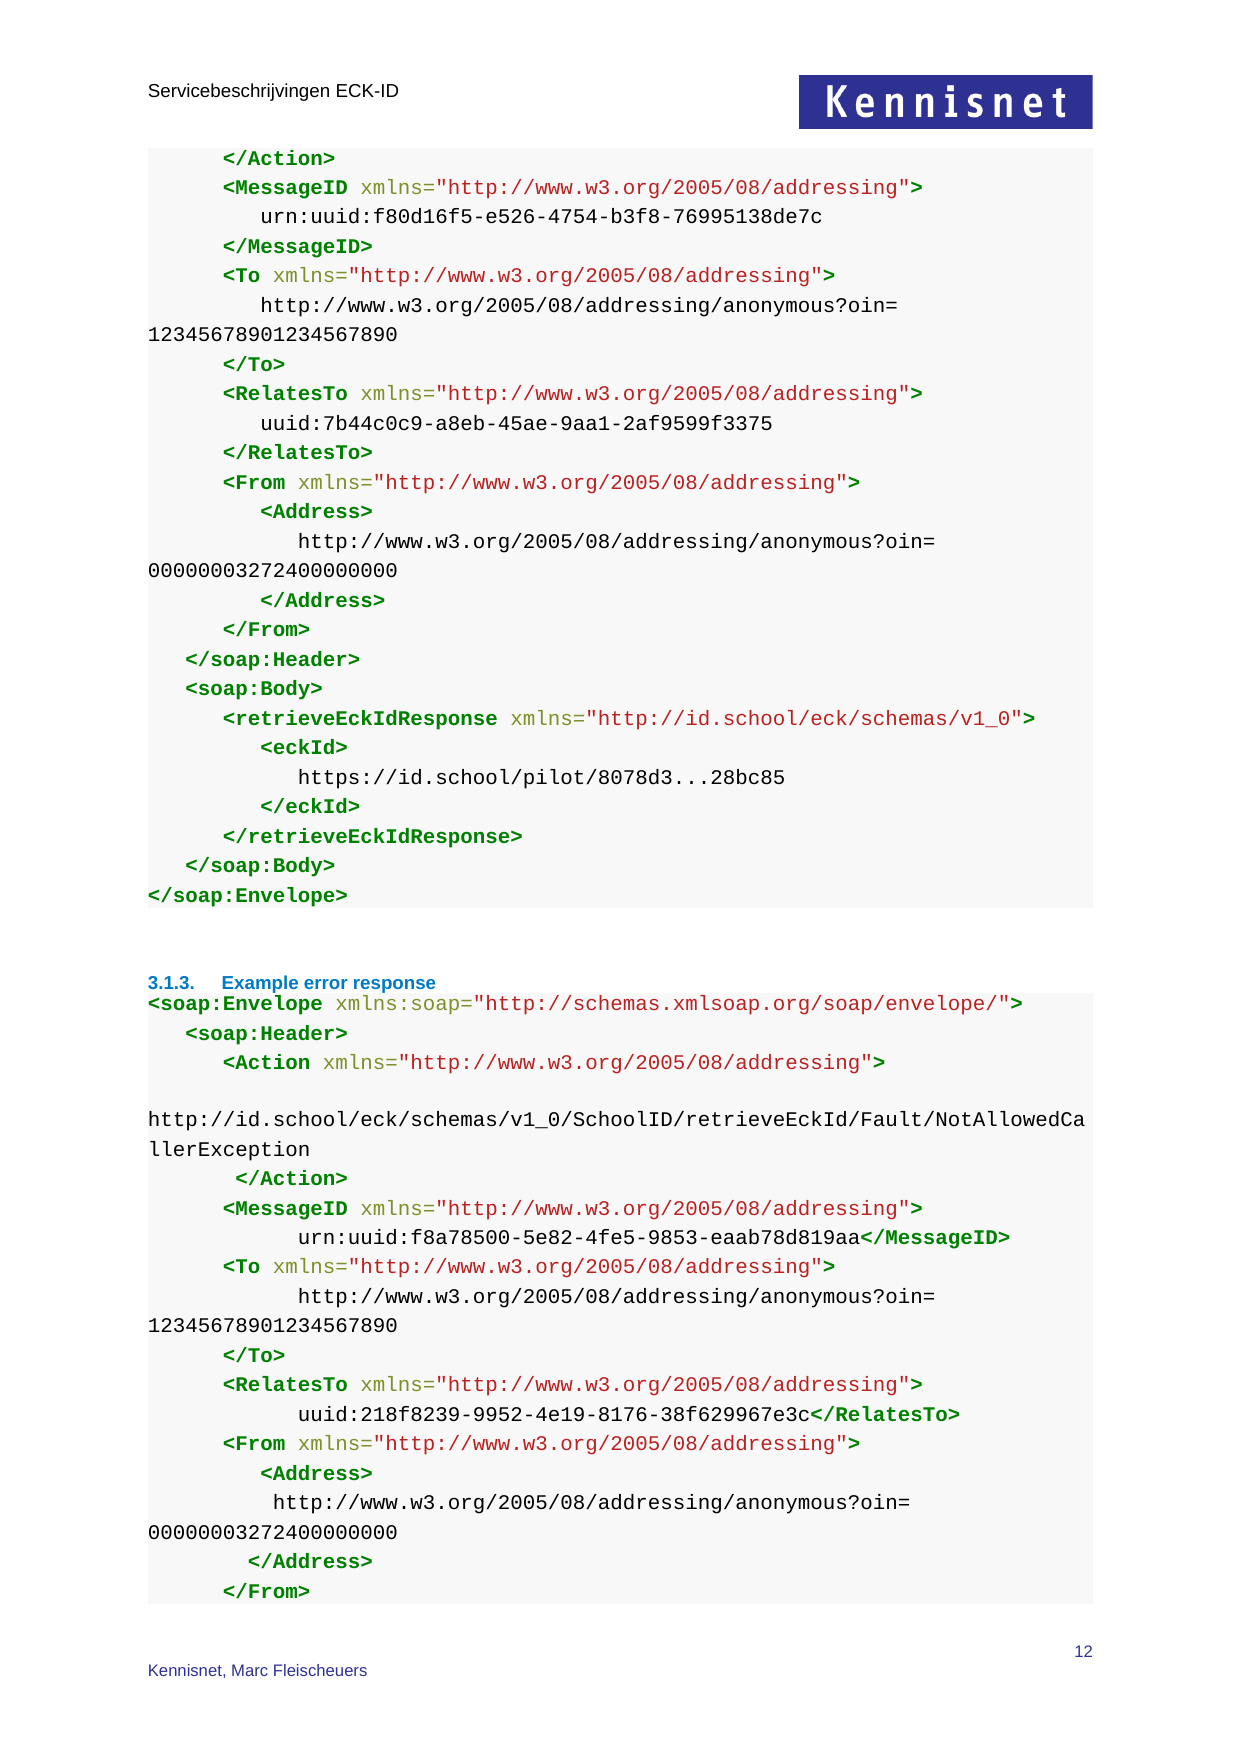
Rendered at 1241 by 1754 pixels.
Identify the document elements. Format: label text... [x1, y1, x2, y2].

text uuid:7b44c0c9-a8eb-45ae-9aa1-2af9599f3375 [148, 413, 1093, 437]
text </From> [148, 1581, 1093, 1604]
text </To> [148, 354, 1093, 378]
subtitle Example error response [148, 966, 1093, 993]
text </soap:Envelope> [148, 884, 1093, 908]
text <RelatesTo xmlns="http://www.w3.org/2005/08/addressing"> [148, 383, 1093, 407]
text </Action> [148, 148, 1093, 171]
text </Address> [148, 1551, 1093, 1575]
text <Address> [148, 501, 1093, 525]
text </eckId> [148, 796, 1093, 820]
text <To xmlns="http://www.w3.org/2005/08/addressing"> [148, 266, 1093, 289]
text <retrieveEckIdResponse xmlns="http://id.school/eck/schemas/v1_0"> [148, 708, 1093, 731]
text </From> [148, 619, 1093, 643]
text </RelatesTo> [148, 442, 1093, 466]
text </soap:Header> [148, 649, 1093, 672]
text http://www.w3.org/2005/08/addressing/anonymous?oin= 00000003272400000000 [148, 1492, 1093, 1545]
text <RelatesTo xmlns="http://www.w3.org/2005/08/addressing"> [148, 1374, 1093, 1398]
text <Action xmlns="http://www.w3.org/2005/08/addressing"> [148, 1052, 1093, 1076]
text </soap:Body> [148, 855, 1093, 879]
text http://id.school/eck/schemas/v1_0/SchoolID/retrieveEckId/Fault/NotAllowedCallerException [148, 1082, 1093, 1162]
text <MessageID xmlns="http://www.w3.org/2005/08/addressing"> [148, 177, 1093, 201]
text urn:uuid:f8a78500-5e82-4fe5-9853-eaab78d819aa</MessageID> [148, 1227, 1093, 1251]
text http://www.w3.org/2005/08/addressing/anonymous?oin= 12345678901234567890 [148, 1286, 1093, 1339]
text </MessageID> [148, 236, 1093, 260]
text <To xmlns="http://www.w3.org/2005/08/addressing"> [148, 1256, 1093, 1280]
text https://id.school/pilot/8078d3...28bc85 [148, 767, 1093, 790]
text <soap:Header> [148, 1023, 1093, 1046]
text </Address> [148, 590, 1093, 613]
text <soap:Envelope xmlns:soap="http://schemas.xmlsoap.org/soap/envelope/"> [148, 993, 1093, 1017]
text uuid:218f8239-9952-4e19-8176-38f629967e3c</RelatesTo> [148, 1404, 1093, 1427]
text </To> [148, 1345, 1093, 1368]
picture [799, 75, 1093, 129]
text urn:uuid:f80d16f5-e526-4754-b3f8-76995138de7c [148, 207, 1093, 230]
text <eckId> [148, 737, 1093, 761]
text <soap:Body> [148, 678, 1093, 702]
text http://www.w3.org/2005/08/addressing/anonymous?oin= 00000003272400000000 [148, 531, 1093, 584]
text <From xmlns="http://www.w3.org/2005/08/addressing"> [148, 472, 1093, 496]
text <MessageID xmlns="http://www.w3.org/2005/08/addressing"> [148, 1197, 1093, 1221]
text http://www.w3.org/2005/08/addressing/anonymous?oin= 12345678901234567890 [148, 295, 1093, 348]
text </Action> [148, 1168, 1093, 1192]
text <Address> [148, 1463, 1093, 1486]
text </retrieveEckIdResponse> [148, 826, 1093, 849]
text <From xmlns="http://www.w3.org/2005/08/addressing"> [148, 1433, 1093, 1457]
